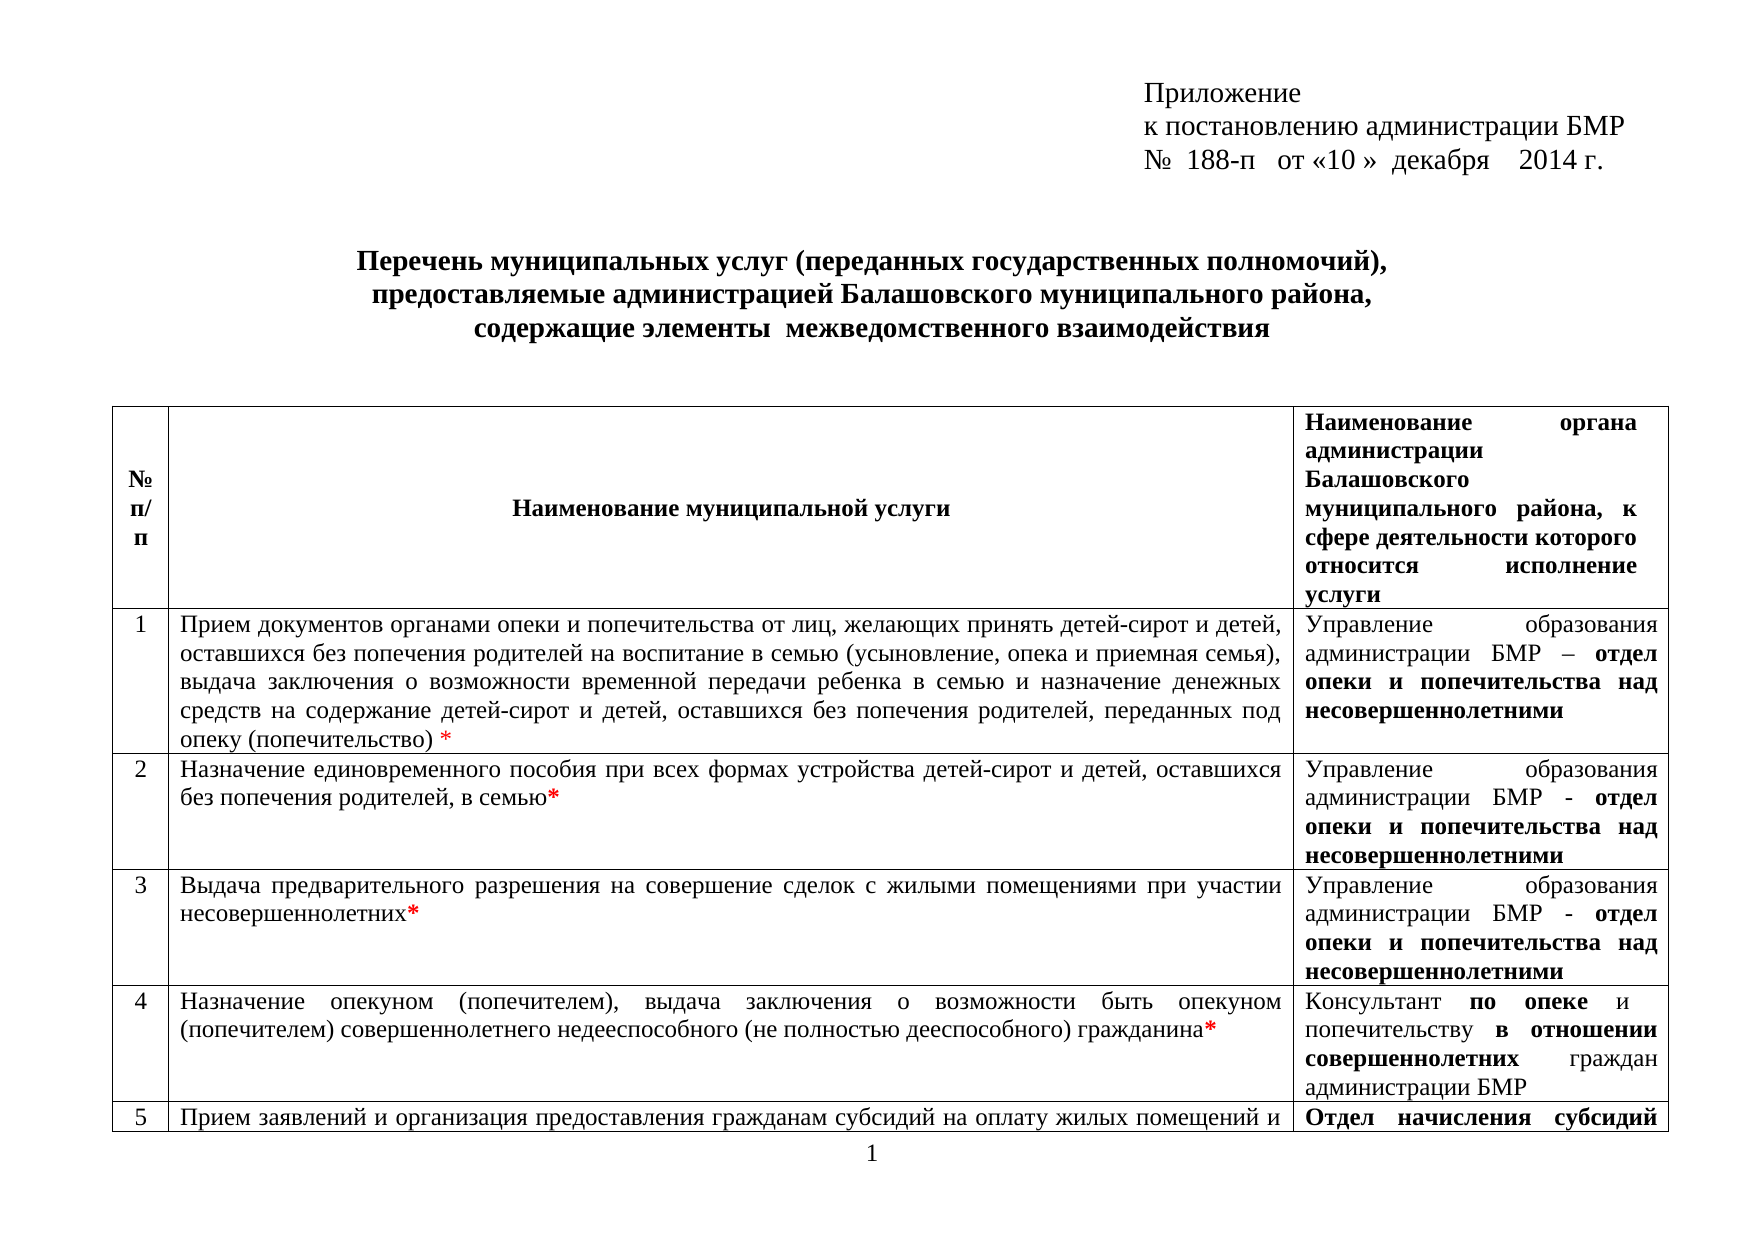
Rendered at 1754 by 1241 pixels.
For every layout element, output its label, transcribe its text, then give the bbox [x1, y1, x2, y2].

table_cell Консультант по опеке и попечительству в отношении совершеннолетних граждан администрации БМР [1294, 986, 1668, 1101]
table_cell Назначение единовременного пособия при всех формах устройства детей-сирот и детей, оставшихся без попечения родителей, в семью* [169, 754, 1293, 869]
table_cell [169, 1102, 1293, 1131]
table_cell Выдача предварительного разрешения на совершение сделок с жилыми помещениями при участии несовершеннолетних* [169, 870, 1293, 985]
table_cell Управление образования администрации БМР - отдел опеки и попечительства над несовершеннолетними [1294, 754, 1668, 869]
text к постановлению администрации БМР [94, 108, 1650, 142]
text содержащие элементы межведомственного взаимодействия [94, 310, 1650, 343]
table_cell Прием документов органами опеки и попечительства от лиц, желающих принять детей-сирот и детей, оставшихся без попечения родителей на воспитание в семью (усыновление, опека и приемная семья), выдача заключения о возможности временной передачи ребенка в семью и назначение денежных средств на содержание детей-сирот и детей, оставшихся без попечения родителей, переданных под опеку (попечительство) * [169, 609, 1293, 753]
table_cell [1294, 1102, 1668, 1131]
table_cell 1 [113, 609, 168, 753]
table_header Наименование органа администрации Балашовского муниципального района, к сфере деятельности которого относится исполнение услуги [1294, 407, 1668, 608]
table_cell Назначение опекуном (попечителем), выдача заключения о возможности быть опекуном (попечителем) совершеннолетнего недееспособного (не полностью дееспособного) гражданина* [169, 986, 1293, 1101]
table_cell Управление образования администрации БМР – отдел опеки и попечительства над несовершеннолетними [1294, 609, 1668, 753]
table_header Наименование муниципальной услуги [169, 407, 1293, 608]
table_cell 4 [113, 986, 168, 1101]
table_cell 2 [113, 754, 168, 869]
table_cell 3 [113, 870, 168, 985]
text предоставляемые администрацией Балашовского муниципального района, [94, 276, 1650, 310]
table_cell Управление образования администрации БМР - отдел опеки и попечительства над несовершеннолетними [1294, 870, 1668, 985]
text Перечень муниципальных услуг (переданных государственных полномочий), [94, 243, 1650, 276]
text Приложение [94, 75, 1650, 108]
table_cell 5 [113, 1102, 168, 1131]
text № 188-п от «10 » декабря 2014 г. [94, 142, 1650, 176]
table_header № п/п [113, 407, 168, 608]
